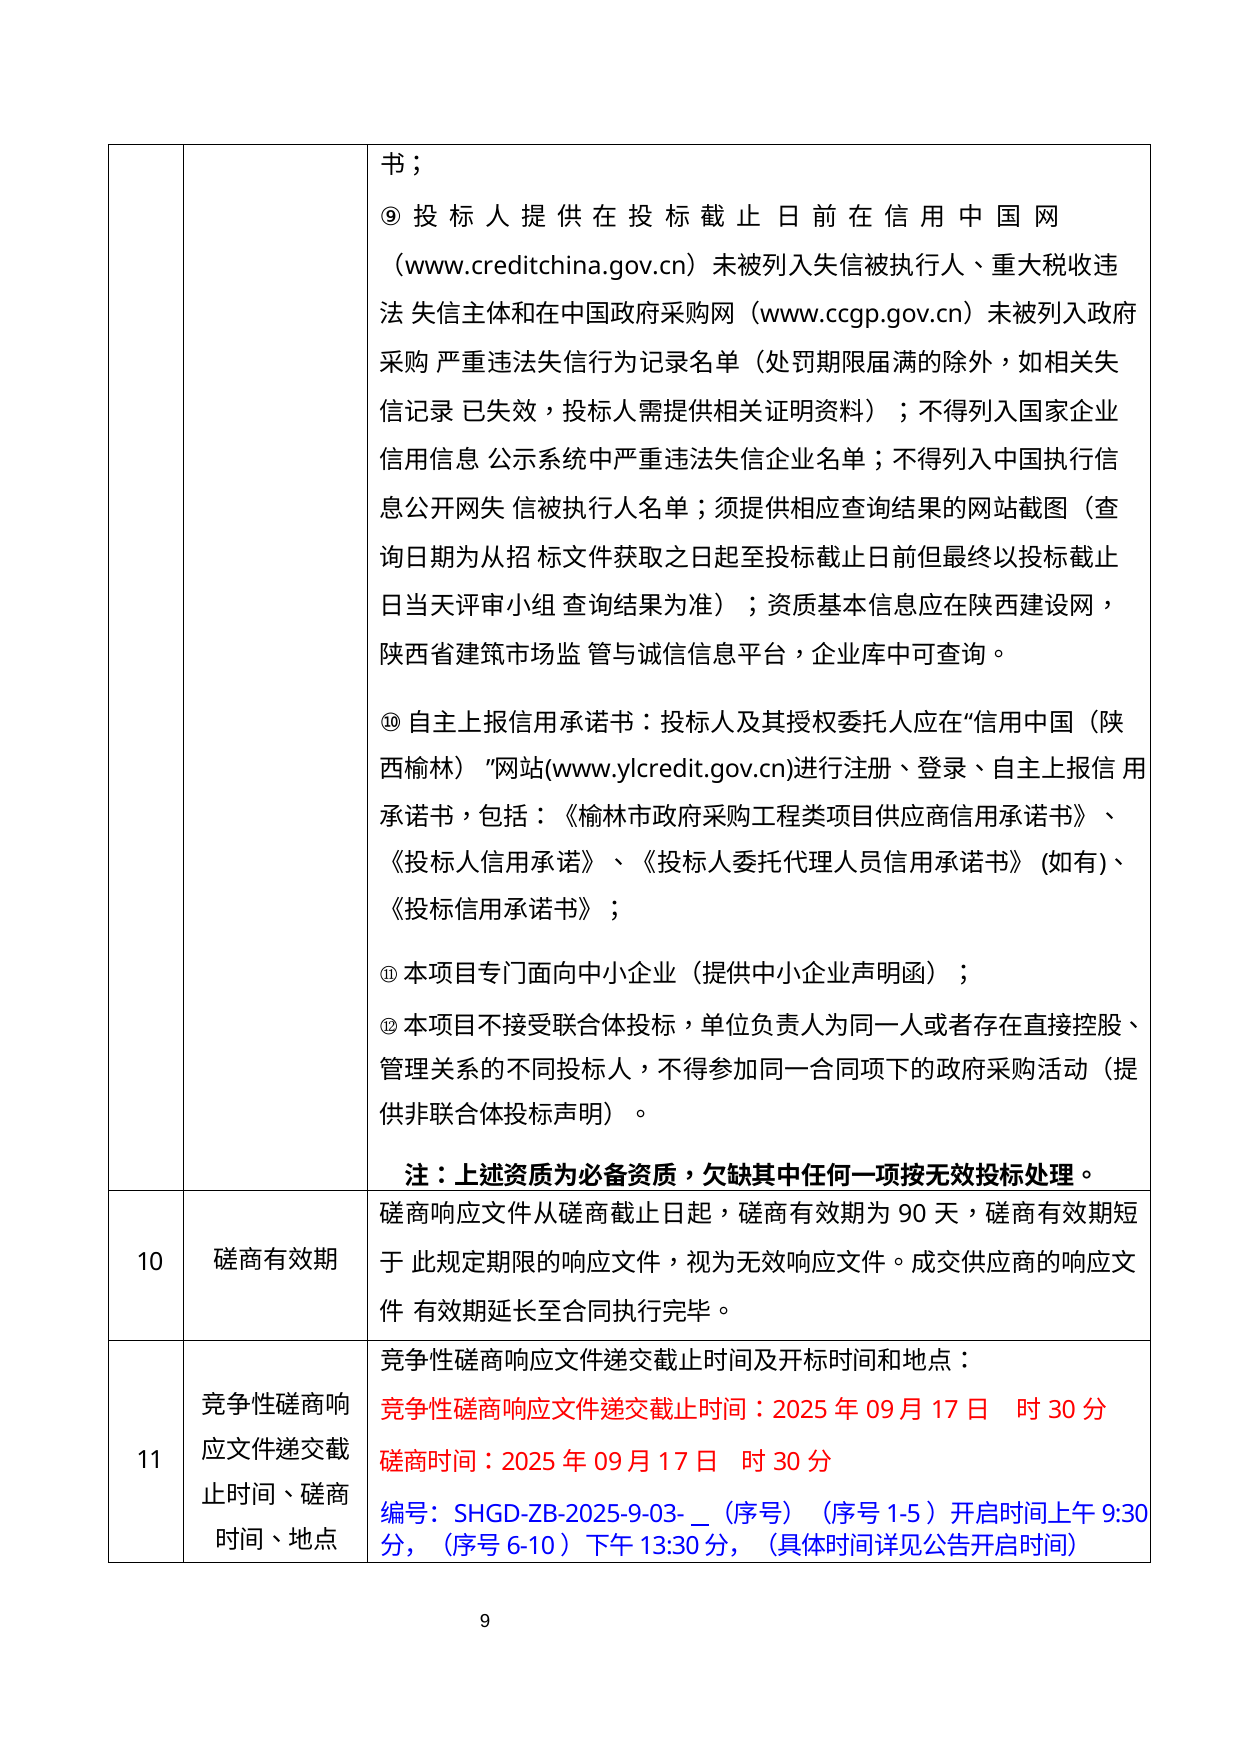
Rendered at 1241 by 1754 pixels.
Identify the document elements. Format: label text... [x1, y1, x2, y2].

table_header 书； ⑨ 投 标 人 提 供 在 投 标 截 止 日 前 在 信 用 中 国 网 （www.creditchina.gov.cn）未被列入失信被执行人、重大税收违法 失信主体和在中国政府采购网（www.ccgp.gov.cn）未被列入政府采购 严重违法失信行为记录名单（处罚期限届满的除外，如相关失信记录 已失效，投标人需提供相关证明资料）；不得列入国家企业信用信息 公示系统中严重违法失信企业名单；不得列入中国执行信息公开网失 信被执行人名单；须提供相应查询结果的网站截图（查询日期为从招 标文件获取之日起至投标截止日前但最终以投标截止日当天评审小组 查询结果为准）；资质基本信息应在陕西建设网，陕西省建筑市场监 管与诚信信息平台，企业库中可查询。 ⑩自主上报信用承诺书：投标人及其授权委托人应在“信用中国（陕 西榆林） ”网站(www.ylcredit.gov.cn)进行注册、登录、自主上报信 用承诺书，包括：《榆林市政府采购工程类项目供应商信用承诺书》、 《投标人信用承诺》、《投标人委托代理人员信用承诺书》 (如有)、 《投标信用承诺书》； ⑪本项目专门面向中小企业（提供中小企业声明函）； ⑫本项目不接受联合体投标，单位负责人为同一人或者存在直接控股、 管理关系的不同投标人，不得参加同一合同项下的政府采购活动（提 供非联合体投标声明）。 注：上述资质为必备资质，欠缺其中任何一项按无效投标处理。 [368, 145, 1150, 1190]
table_cell 磋商响应文件从磋商截止日起，磋商有效期为90 天，磋商有效期短于 此规定期限的响应文件，视为无效响应文件。成交供应商的响应文件 有效期延长至合同执行完毕。 [368, 1191, 1150, 1340]
table_header [109, 145, 183, 1190]
table_cell 11 [109, 1341, 183, 1562]
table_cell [184, 1341, 367, 1562]
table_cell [368, 1341, 1150, 1562]
table_cell 磋商有效期 [184, 1191, 367, 1340]
table_header [184, 145, 367, 1190]
table_cell 10 [109, 1191, 183, 1340]
